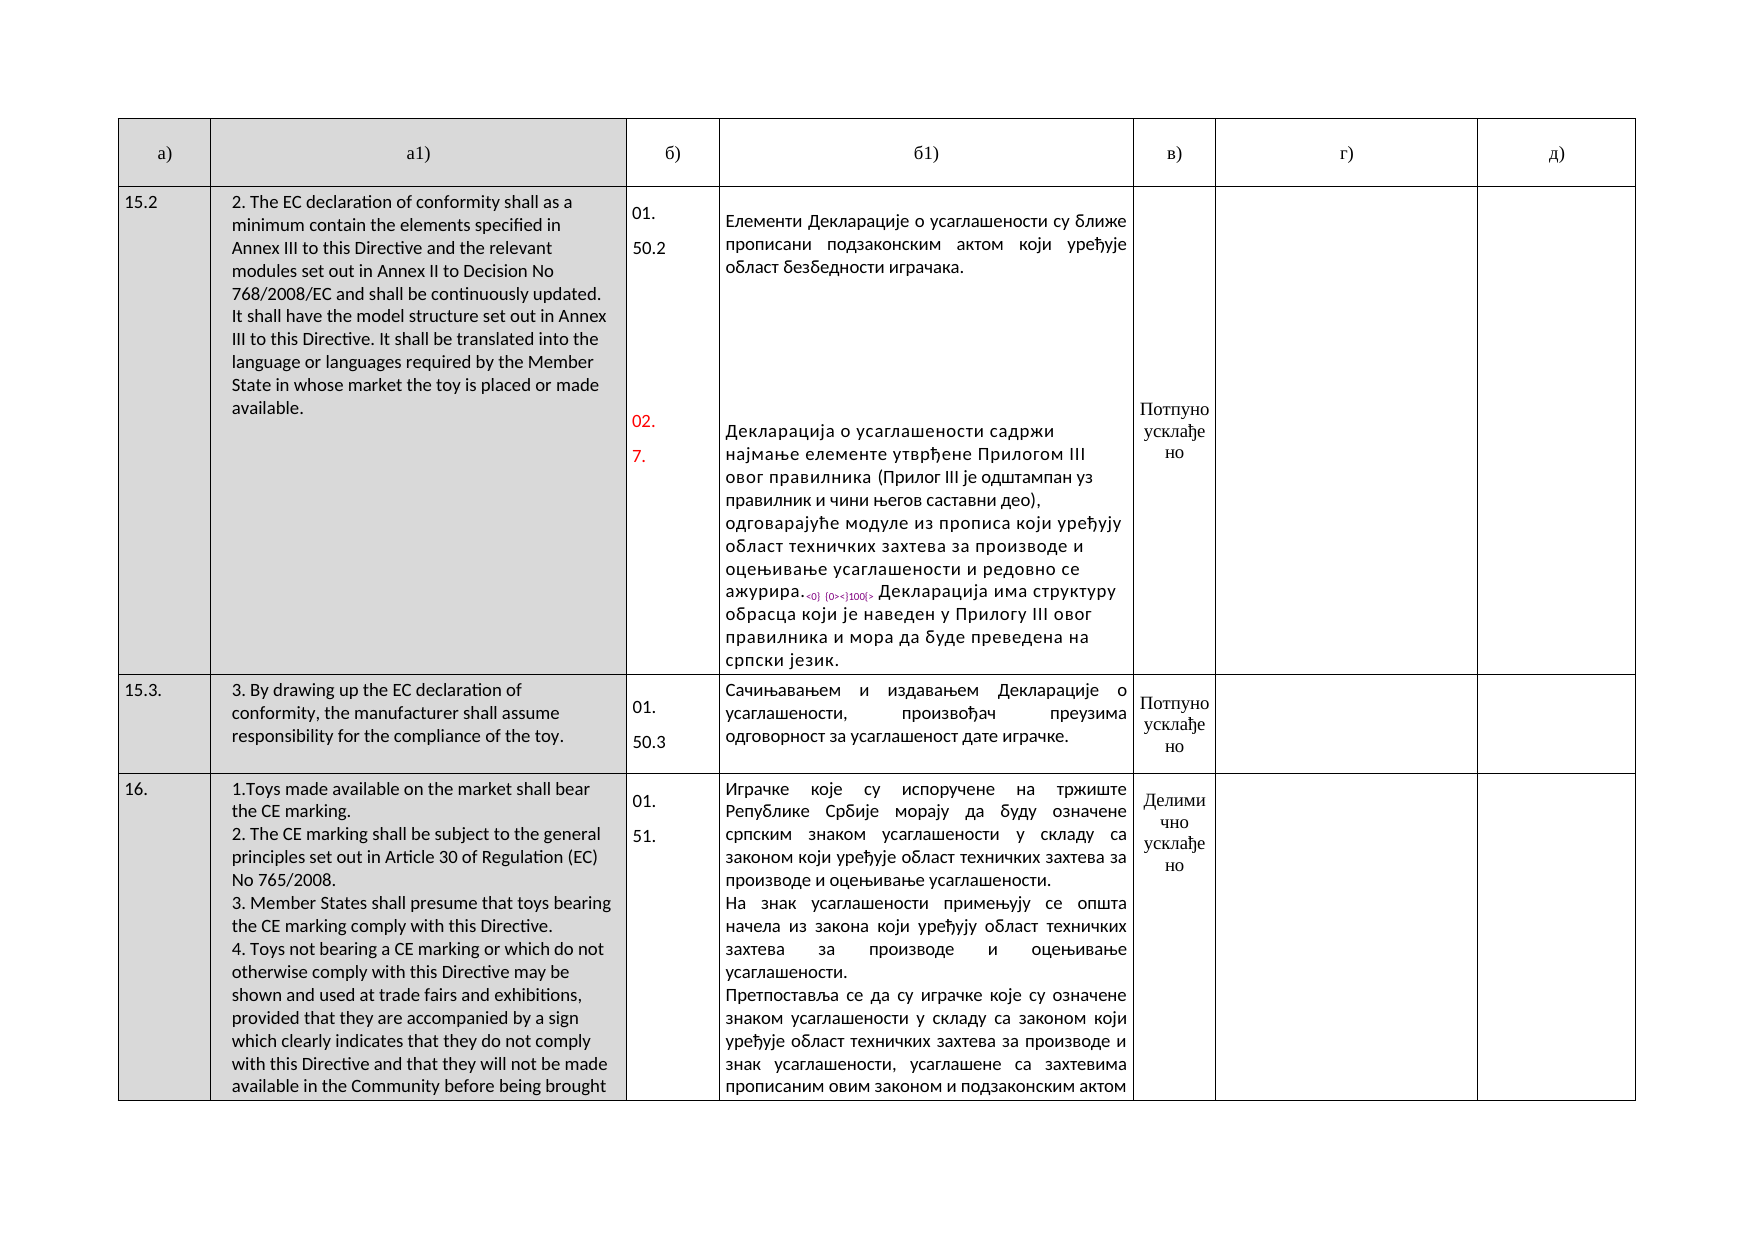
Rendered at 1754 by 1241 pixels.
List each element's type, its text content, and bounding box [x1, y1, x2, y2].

table_cell 15.2 [119, 187, 210, 674]
table_cell [1216, 774, 1477, 1100]
table_cell Сачињавањем и издавањем Декларације о усаглашености, произвођач преузима одговорност за усаглашеност дате играчке. [720, 675, 1133, 773]
table_header в) [1134, 119, 1215, 186]
table_cell 16. [119, 774, 210, 1100]
table_cell 01. 51. [627, 774, 719, 1100]
table_cell 2. The EC declaration of conformity shall as a minimum contain the elements specified in Annex III to this Directive and the relevant modules set out in Annex II to Decision No 768/2008/EC and shall be continuously updated. It shall have the model structure set out in Annex III to this Directive. It shall be translated into the language or languages required by the Member State in whose market the toy is placed or made available. [211, 187, 626, 674]
table_cell Потпуно усклађено [1134, 187, 1215, 674]
table_cell Делимично усклађено [1134, 774, 1215, 1100]
table_header г) [1216, 119, 1477, 186]
table_cell 01. 50.2 [627, 187, 719, 392]
table_cell 15.3. [119, 675, 210, 773]
table_header б1) [720, 119, 1133, 186]
table_cell [1216, 187, 1477, 674]
table_cell Потпуно усклађено [1134, 675, 1215, 773]
table_cell 01. 50.3 [627, 675, 719, 773]
table_cell [1478, 675, 1635, 773]
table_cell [720, 774, 1133, 1100]
table_cell 3. By drawing up the EC declaration of conformity, the manufacturer shall assume responsibility for the compliance of the toy. [211, 675, 626, 773]
table_cell [1478, 774, 1635, 1100]
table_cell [211, 774, 626, 1100]
table_cell [1216, 675, 1477, 773]
table_header б) [627, 119, 719, 186]
table_cell Елементи Декларације о усаглашености су ближе прописани подзаконским актом који уређује област безбедности играчака. [720, 187, 1133, 392]
table_header а) [119, 119, 210, 186]
table_cell [1478, 187, 1635, 674]
table_header а1) [211, 119, 626, 186]
table_cell 02. 7. [627, 392, 719, 674]
table_header д) [1478, 119, 1635, 186]
table_cell Декларација о усаглашености садржи најмање елементе утврђене Прилогом III овог правилника (Прилог III је одштампан уз правилник и чини његов саставни део), одговарајуће модуле из прописа који уређују област техничких захтева за производе и оцењивање усаглашености и редовно се ажурира.<0} {0>It shall have the model structure set out in Annex III to this Directive.<}100{> Декларација има структуру обрасца који је наведен у Прилогу III овог правилника и мора да буде преведена на српски језик. [720, 392, 1133, 674]
